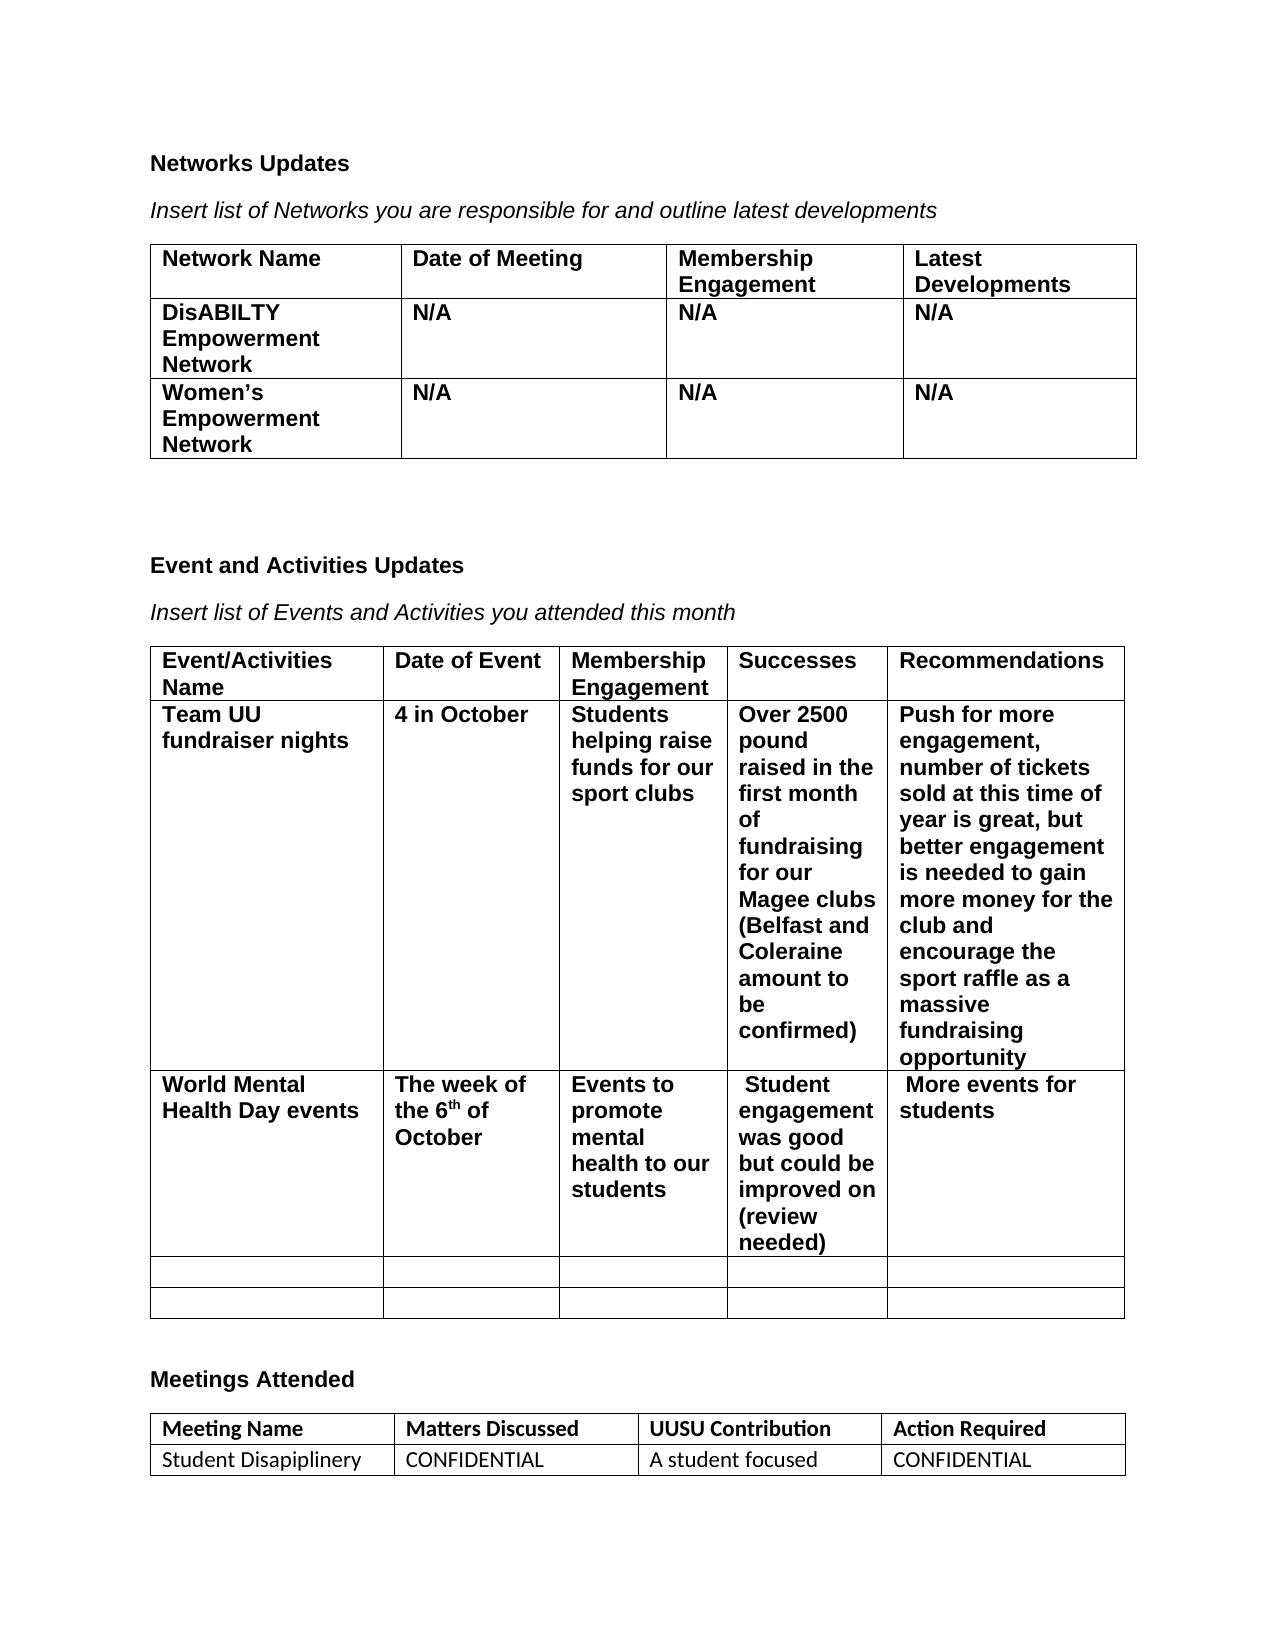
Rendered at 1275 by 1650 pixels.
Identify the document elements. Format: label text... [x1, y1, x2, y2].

table_cell Team UU fundraiser nights [151, 701, 383, 1070]
table_header Membership Engagement [667, 245, 903, 297]
table_cell N/A [402, 299, 666, 378]
table_cell [384, 1288, 559, 1318]
table_cell DisABILTY Empowerment Network [151, 299, 401, 378]
table_header Meeting Name [151, 1414, 394, 1444]
table_cell [560, 1257, 727, 1287]
table_cell [888, 1257, 1124, 1287]
table_header Recommendations [888, 647, 1124, 700]
text Meetings Attended [150, 1366, 1125, 1392]
table_header Date of Meeting [402, 245, 666, 297]
table_cell [728, 1257, 887, 1287]
table_cell [151, 1257, 383, 1287]
table_cell [728, 1288, 887, 1318]
table_header Matters Discussed [395, 1414, 638, 1444]
table_header UUSU Contribution [639, 1414, 881, 1444]
table_cell Students helping raise funds for our sport clubs [560, 701, 727, 1070]
table_cell N/A [402, 379, 666, 458]
table_cell 4 in October [384, 701, 559, 1070]
table_cell N/A [904, 379, 1136, 458]
table_cell N/A [667, 299, 903, 378]
table_cell CONFIDENTIAL [395, 1445, 638, 1475]
table_cell [560, 1288, 727, 1318]
text Insert list of Events and Activities you attended this month [150, 599, 1125, 626]
table_cell [151, 1288, 383, 1318]
table_header Action Required [882, 1414, 1125, 1444]
table_header Date of Event [384, 647, 559, 700]
table_header Event/Activities Name [151, 647, 383, 700]
table_cell [888, 1288, 1124, 1318]
table_header Membership Engagement [560, 647, 727, 700]
table_header Successes [728, 647, 887, 700]
table_cell Events to promote mental health to our students [560, 1071, 727, 1256]
table_cell N/A [904, 299, 1136, 378]
text Networks Updates [150, 150, 1125, 176]
table_cell CONFIDENTIAL [882, 1445, 1125, 1475]
table_cell [384, 1257, 559, 1287]
table_cell N/A [667, 379, 903, 458]
table_header Network Name [151, 245, 401, 297]
text Event and Activities Updates [150, 552, 1125, 579]
table_cell World Mental Health Day events [151, 1071, 383, 1256]
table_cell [151, 1445, 394, 1475]
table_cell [639, 1445, 881, 1475]
table_header Latest Developments [904, 245, 1136, 297]
table_cell Over 2500 pound raised in the first month of fundraising for our Magee clubs (Belfast and Coleraine amount to be confirmed) [728, 701, 887, 1070]
table_cell The week of the 6th of October [384, 1071, 559, 1256]
table_cell Push for more engagement, number of tickets sold at this time of year is great, but better engagement is needed to gain more money for the club and encourage the sport raffle as a massive fundraising opportunity [888, 701, 1124, 1070]
table_cell Women’s Empowerment Network [151, 379, 401, 458]
table_cell Student engagement was good but could be improved on (review needed) [728, 1071, 887, 1256]
text Insert list of Networks you are responsible for and outline latest developments [150, 197, 1125, 223]
table_cell More events for students [888, 1071, 1124, 1256]
